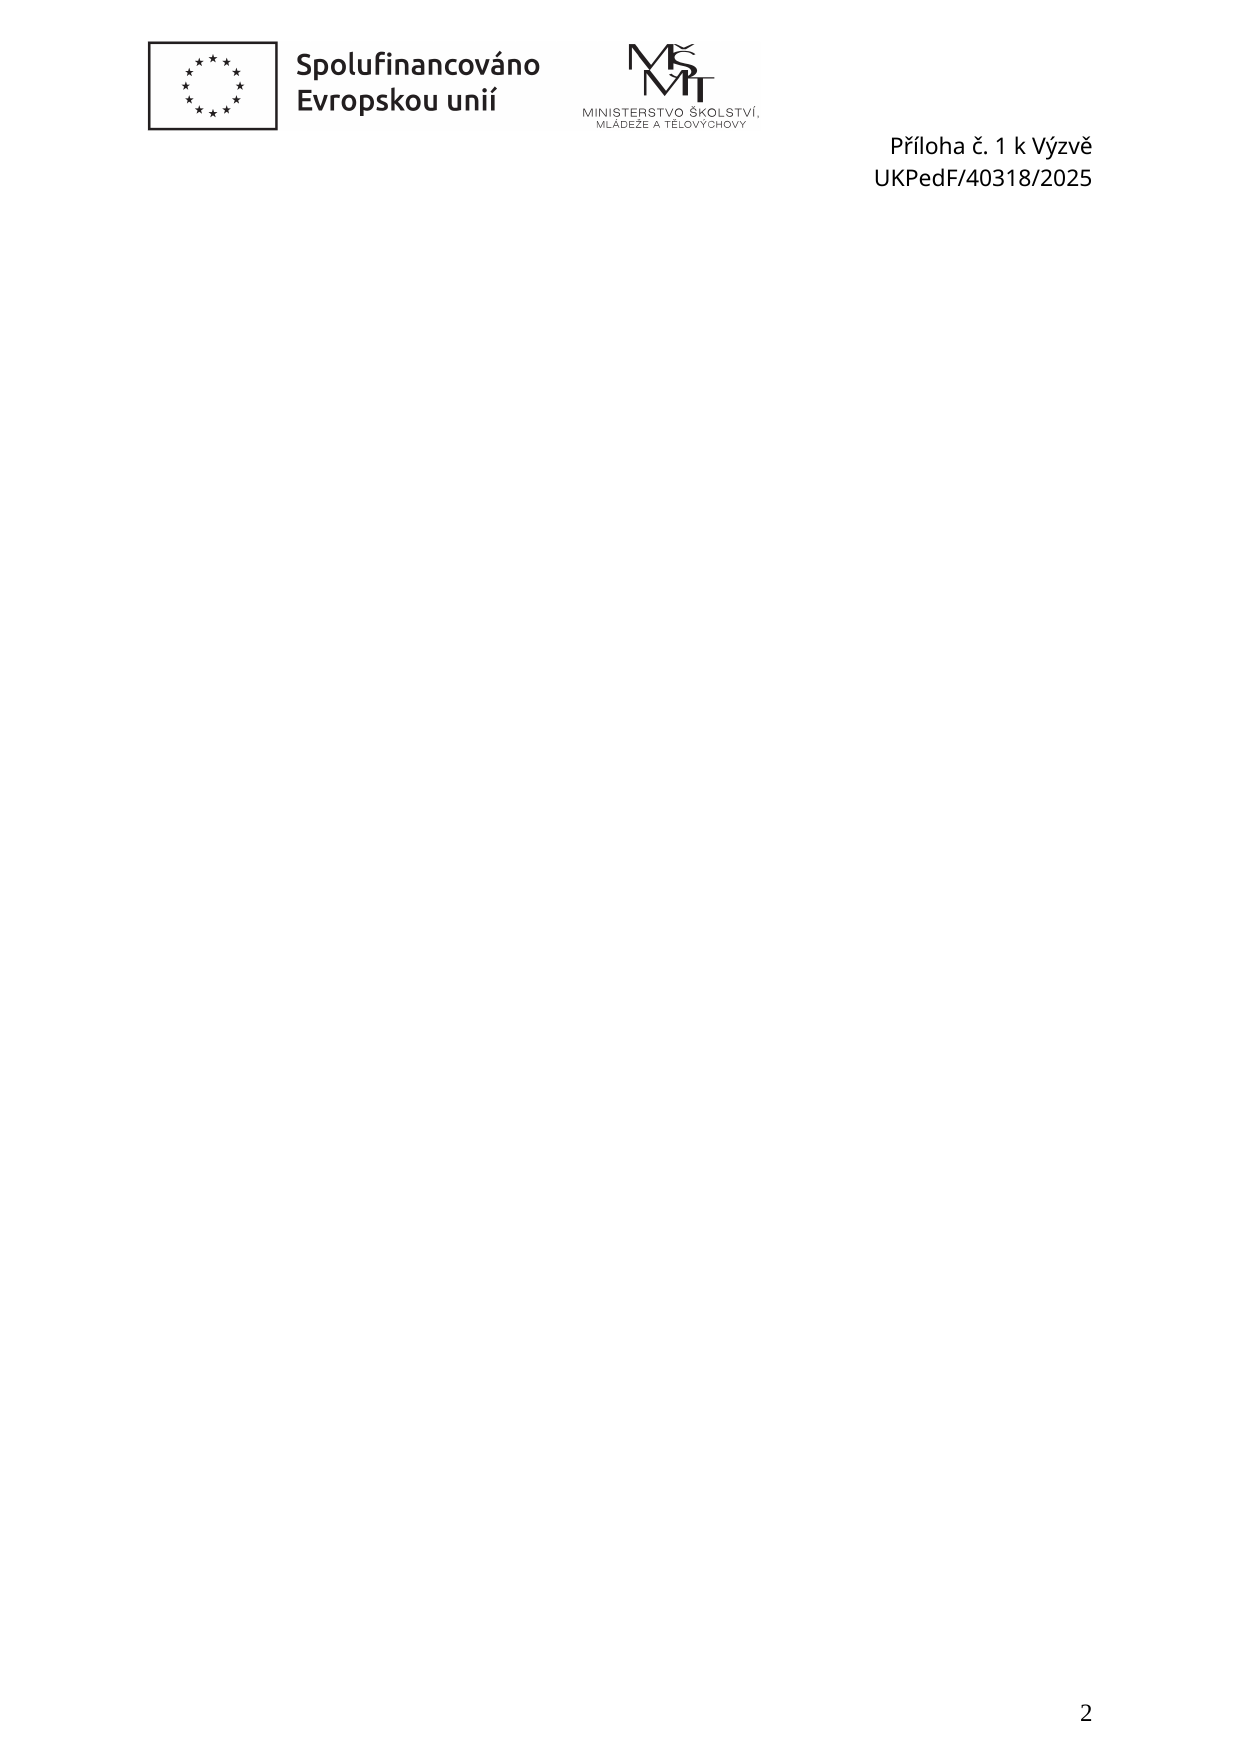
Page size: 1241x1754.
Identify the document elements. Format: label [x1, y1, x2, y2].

picture [147, 41, 761, 131]
